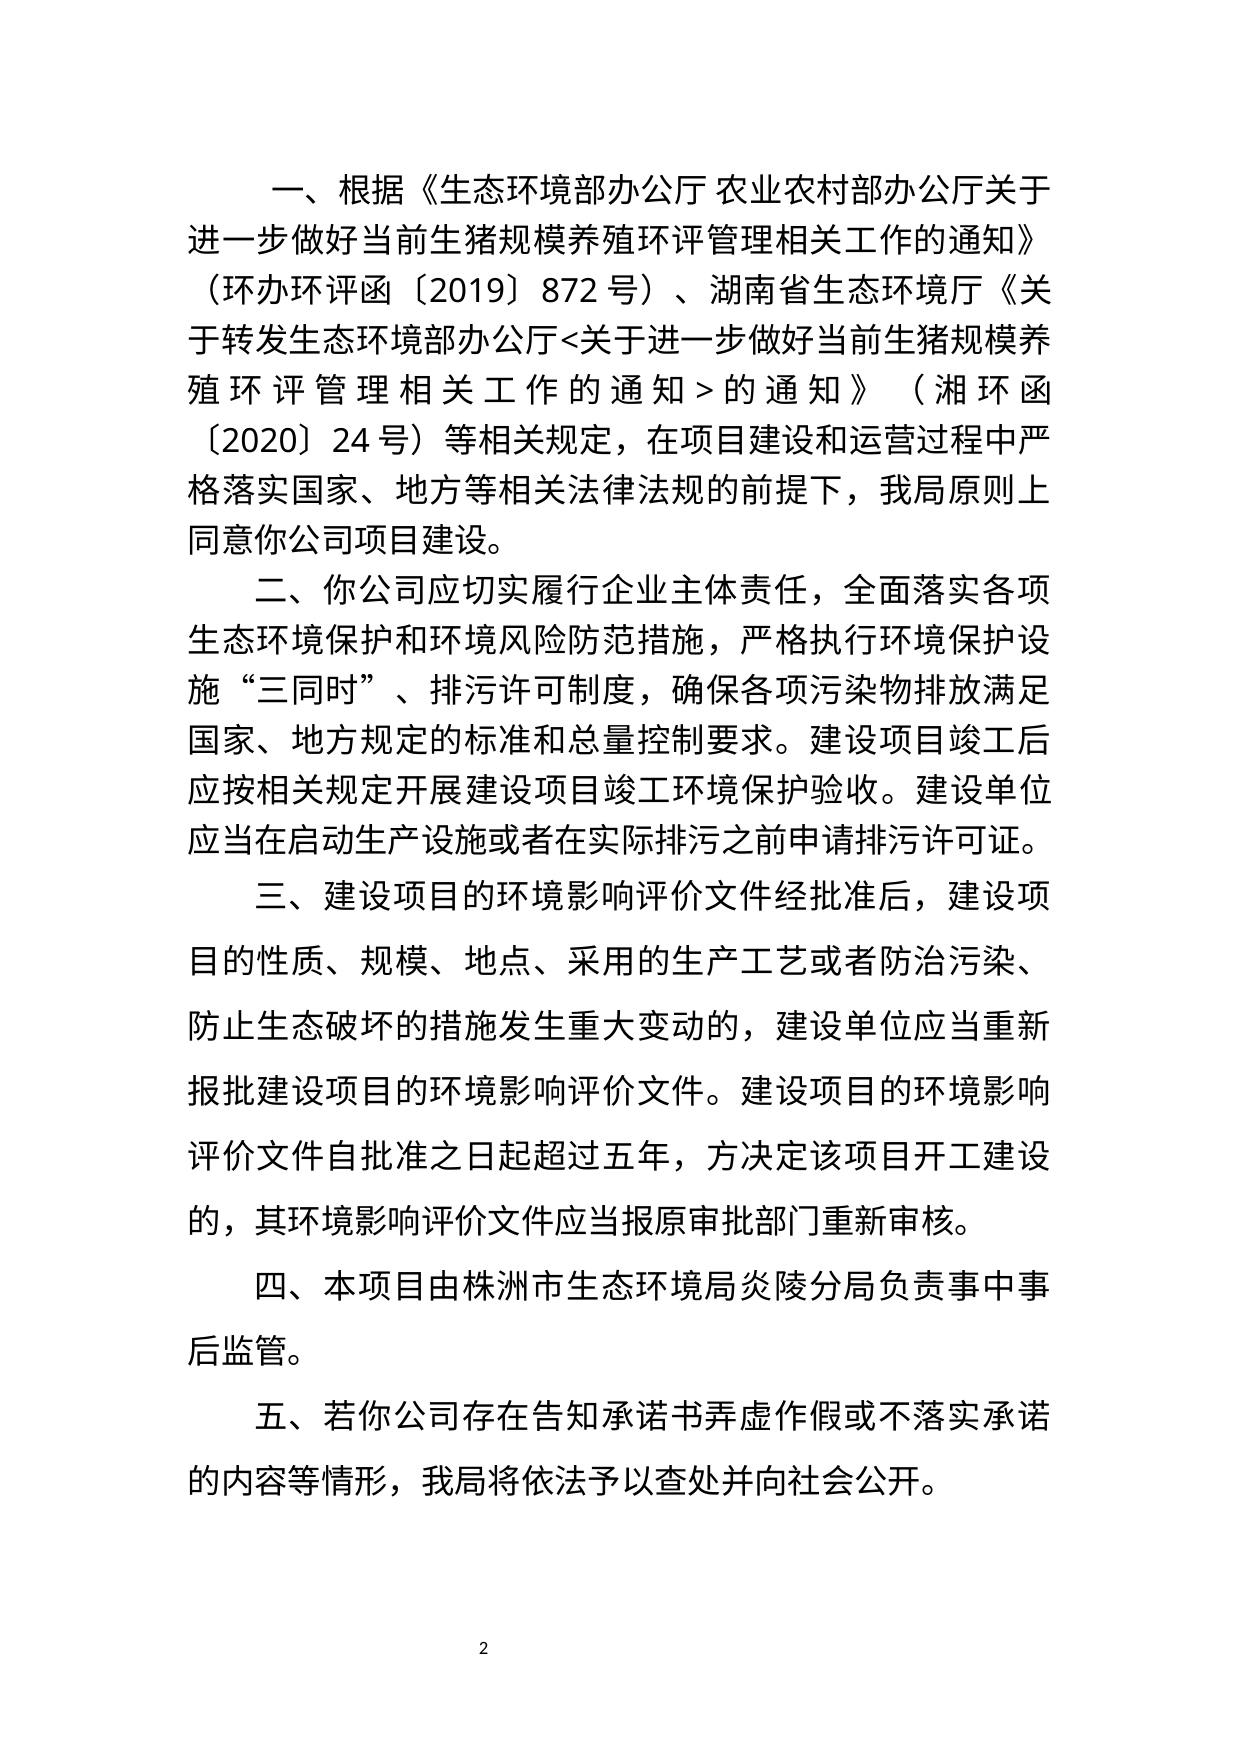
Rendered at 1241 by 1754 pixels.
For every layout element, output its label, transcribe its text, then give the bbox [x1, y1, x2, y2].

text 三、建设项目的环境影响评价文件经批准后，建设项目的性质、规模、地点、采用的生产工艺或者防治污染、防止生态破坏的措施发生重大变动的，建设单位应当重新报批建设项目的环境影响评价文件。建设项目的环境影响评价文件自批准之日起超过五年，方决定该项目开工建设的，其环境影响评价文件应当报原审批部门重新审核。 [187, 862, 1053, 1252]
text 二、你公司应切实履行企业主体责任，全面落实各项生态环境保护和环境风险防范措施，严格执行环境保护设施“三同时”、排污许可制度，确保各项污染物排放满足国家、地方规定的标准和总量控制要求。建设项目竣工后，应按相关规定开展建设项目竣工环境保护验收。建设单位应当在启动生产设施或者在实际排污之前申请排污许可证。 [187, 562, 1053, 862]
text 一、根据《生态环境部办公厅 农业农村部办公厅关于进一步做好当前生猪规模养殖环评管理相关工作的通知》（环办环评函〔2019〕872号）、湖南省生态环境厅《关于转发生态环境部办公厅<关于进一步做好当前生猪规模养殖环评管理相关工作的通知>的通知》（湘环函〔2020〕24号）等相关规定，在项目建设和运营过程中严格落实国家、地方等相关法律法规的前提下，我局原则上同意你公司项目建设。 [187, 162, 1053, 562]
text 五、若你公司存在告知承诺书弄虚作假或不落实承诺的内容等情形，我局将依法予以查处并向社会公开。 [187, 1382, 1053, 1512]
text 四、本项目由株洲市生态环境局炎陵分局负责事中事后监管。 [187, 1252, 1053, 1382]
